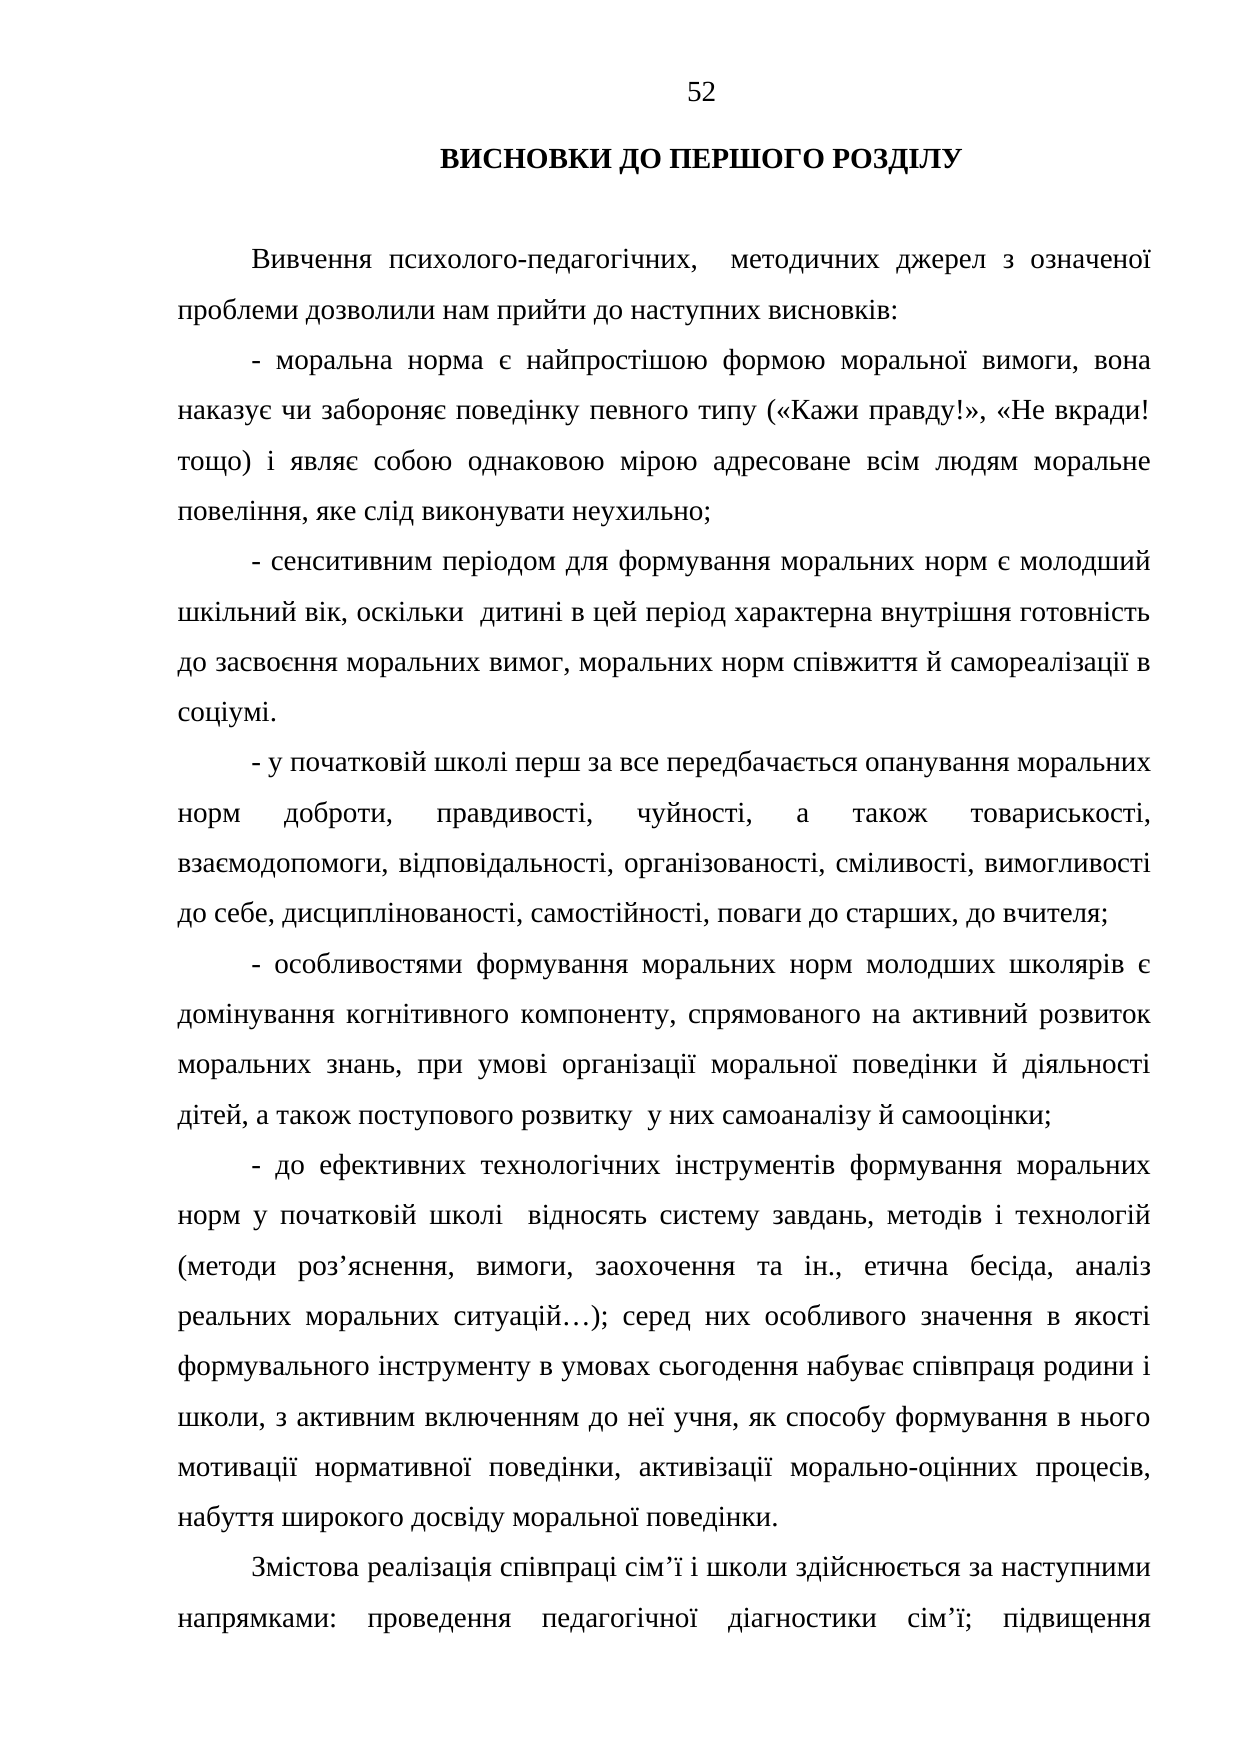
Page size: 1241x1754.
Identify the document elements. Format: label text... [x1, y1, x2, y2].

text Вивчення психолого-педагогічних, методичних джерел з означеної проблеми дозволили нам прийти до наступних висновків: [177, 241, 1152, 325]
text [177, 1549, 1152, 1633]
text - моральна норма є найпростішою формою моральної вимоги, вона наказує чи забороняє поведінку певного типу («Кажи правду!», «Не вкради! тощо) і являє собою однаковою мірою адресоване всім людям моральне повеління, яке слід виконувати неухильно; [177, 342, 1152, 527]
text - сенситивним періодом для формування моральних норм є молодший шкільний вік, оскільки дитині в цей період характерна внутрішня готовність до засвоєння моральних вимог, моральних норм співжиття й самореалізації в соціумі. [177, 543, 1152, 728]
text - у початковій школі перш за все передбачається опанування моральних норм доброти, правдивості, чуйності, а також товариськості, взаємодопомоги, відповідальності, організованості, сміливості, вимогливості до себе, дисциплінованості, самостійності, поваги до старших, до вчителя; [177, 744, 1152, 929]
text - до ефективних технологічних інструментів формування моральних норм у початковій школі відносять систему завдань, методів і технологій (методи роз’яснення, вимоги, заохочення та ін., етична бесіда, аналіз реальних моральних ситуацій…); серед них особливого значення в якості формувального інструменту в умовах сьогодення набуває співпраця родини і школи, з активним включенням до неї учня, як способу формування в нього мотивації нормативної поведінки, активізації морально-оцінних процесів, набуття широкого досвіду моральної поведінки. [177, 1147, 1152, 1533]
text - особливостями формування моральних норм молодших школярів є домінування когнітивного компоненту, спрямованого на активний розвиток моральних знань, при умові організації моральної поведінки й діяльності дітей, а також поступового розвитку у них самоаналізу й самооцінки; [177, 946, 1152, 1130]
text ВИСНОВКИ ДО ПЕРШОГО РОЗДІЛУ [177, 141, 1152, 174]
